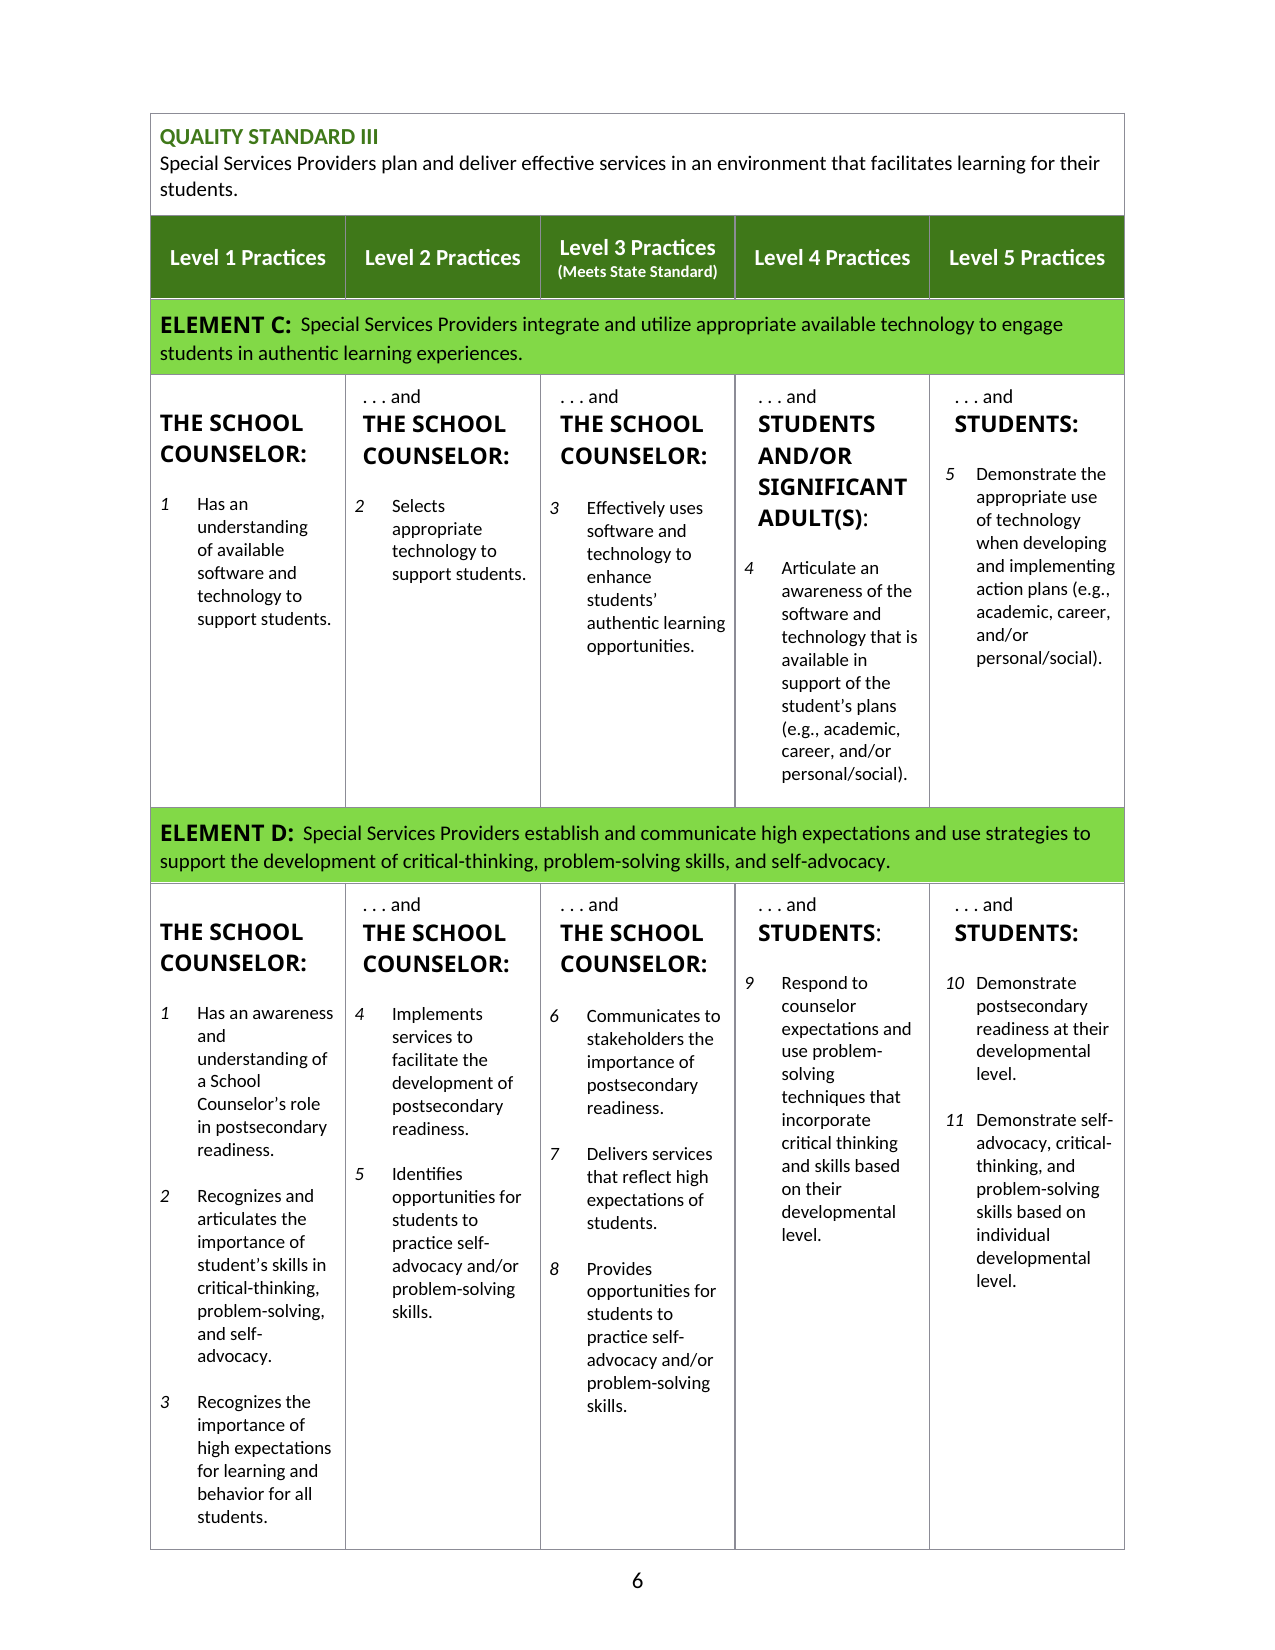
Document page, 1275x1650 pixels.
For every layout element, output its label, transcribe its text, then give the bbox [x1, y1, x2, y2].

table_cell Level 1 Practices [151, 216, 345, 298]
table_cell The school counselor: Has an understanding of available software and technology to support students. [151, 375, 345, 807]
table_cell Level 4 Practices [736, 216, 929, 298]
table_cell . . . and STudents: Demonstrate the appropriate use of technology when developing and implementing action plans (e.g., academic, career, and/or personal/social). [930, 375, 1124, 807]
table_cell . . . and Students and/or significant adult(s): Articulate an awareness of the software and technology that is available in support of the student’s plans (e.g., academic, career, and/or personal/social). [736, 375, 929, 807]
table_cell Level 2 Practices [346, 216, 540, 298]
table_cell . . . and The school counselor: Effectively uses software and technology to enhance students’ authentic learning opportunities. [541, 375, 734, 807]
table_cell Level 5 Practices [930, 216, 1124, 298]
table_cell Level 3 Practices (Meets State Standard) [541, 216, 734, 298]
table_cell . . . and Students: Respond to counselor expectations and use problem-solving techniques that incorporate critical thinking and skills based on their developmental level. [736, 884, 929, 1549]
table_cell Element C: Special Services Providers integrate and utilize appropriate available technology to engage students in authentic learning experiences. [151, 300, 1124, 374]
table_header Quality Standard IIi Special Services Providers plan and deliver effective services in an environment that facilitates learning for their students. [151, 114, 1124, 214]
table_cell . . . and The school counselor: Selects appropriate technology to support students. [346, 375, 540, 807]
table_cell . . . and The school counselor: Implements services to facilitate the development of postsecondary readiness. Identifies opportunities for students to practice self-advocacy and/or problem-solving skills. [346, 884, 540, 1549]
table_cell . . . and The school counselor: Communicates to stakeholders the importance of postsecondary readiness. Delivers services that reflect high expectations of students. Provides opportunities for students to practice self-advocacy and/or problem-solving skills. [541, 884, 734, 1549]
table_cell Element D: Special Services Providers establish and communicate high expectations and use strategies to support the development of critical-thinking, problem-solving skills, and self-advocacy. [151, 808, 1124, 882]
table_cell The school counselor: Has an awareness and understanding of a School Counselor’s role in postsecondary readiness. Recognizes and articulates the importance of student’s skills in critical-thinking, problem-solving, and self-advocacy. Recognizes the importance of high expectations for learning and behavior for all students. [151, 884, 345, 1549]
table_cell . . . and STudents: Demonstrate postsecondary readiness at their developmental level. Demonstrate self-advocacy, critical-thinking, and problem-solving skills based on individual developmental level. [930, 884, 1124, 1549]
